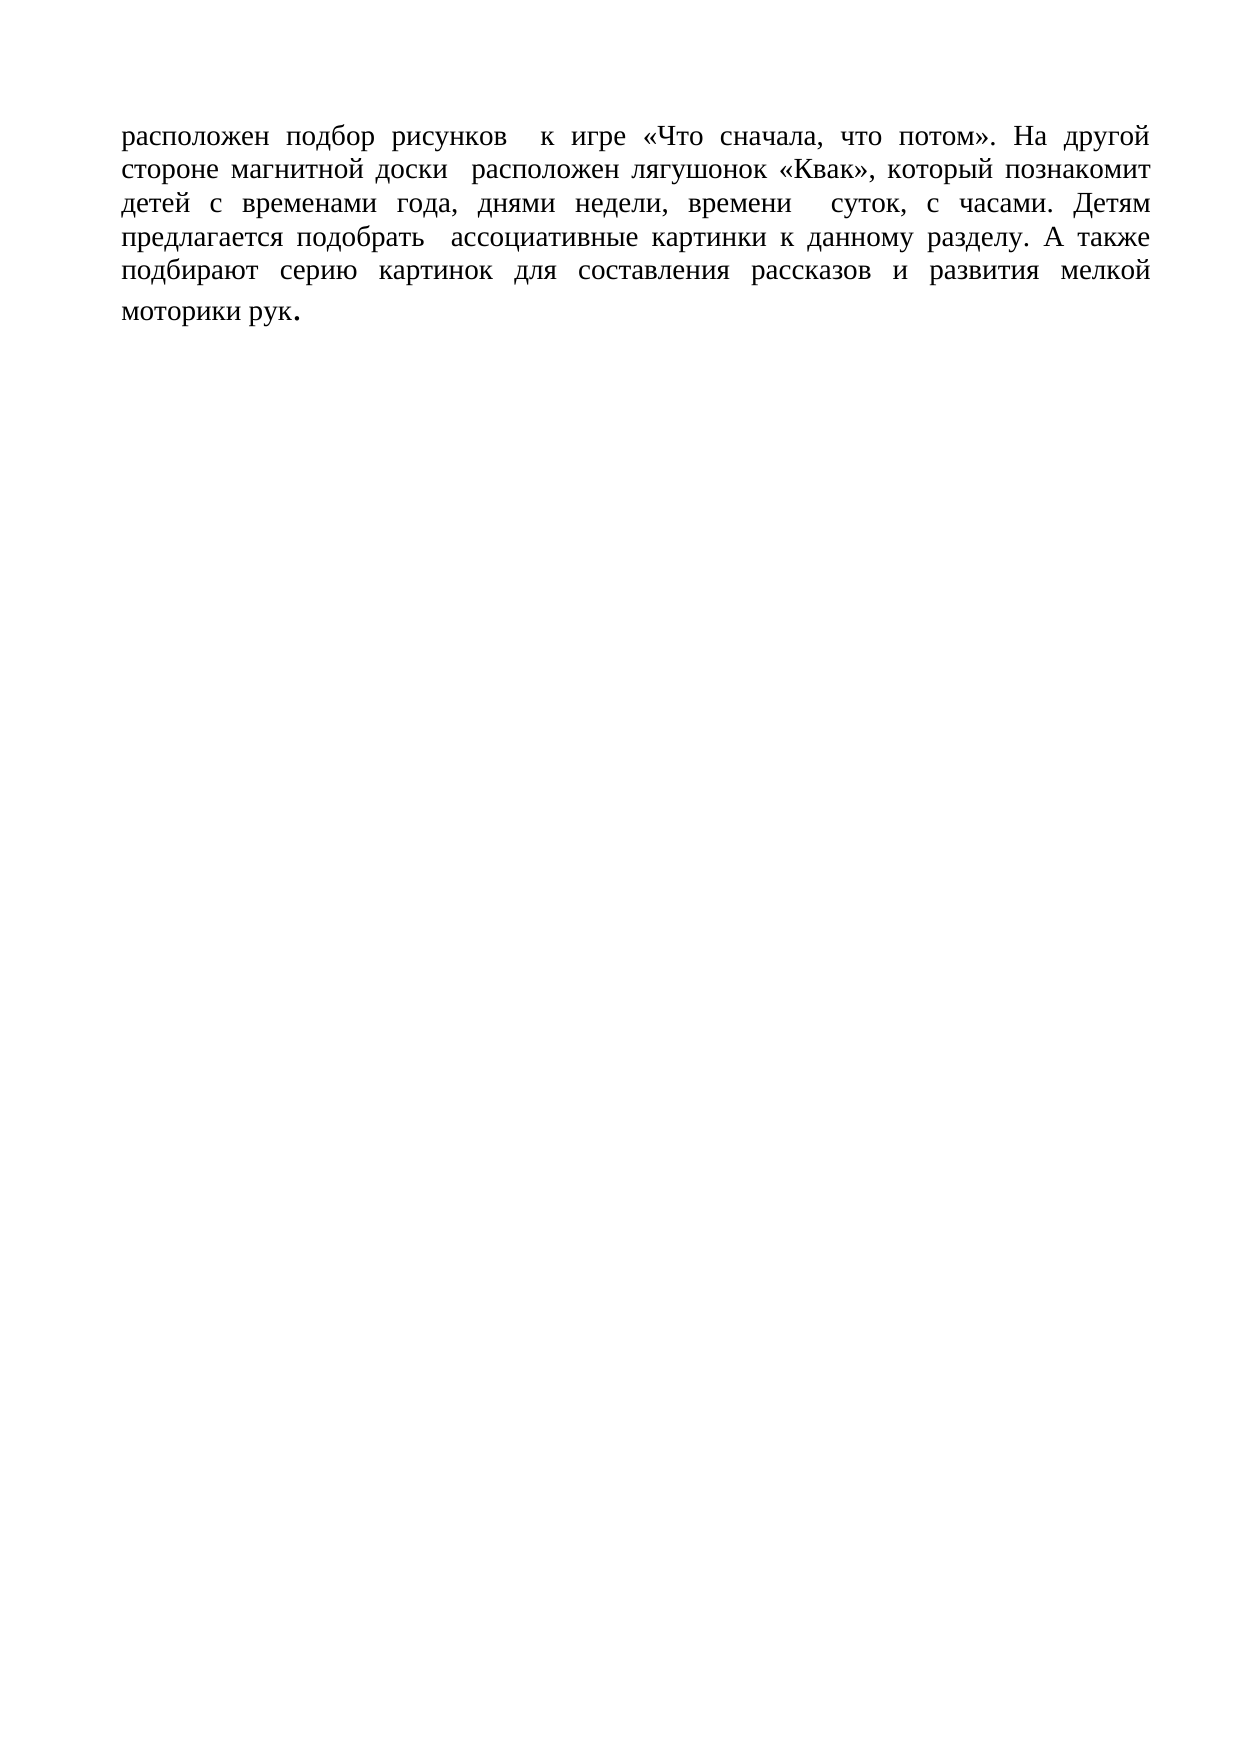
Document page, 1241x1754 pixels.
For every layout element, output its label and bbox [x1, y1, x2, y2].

text [121, 118, 1152, 329]
